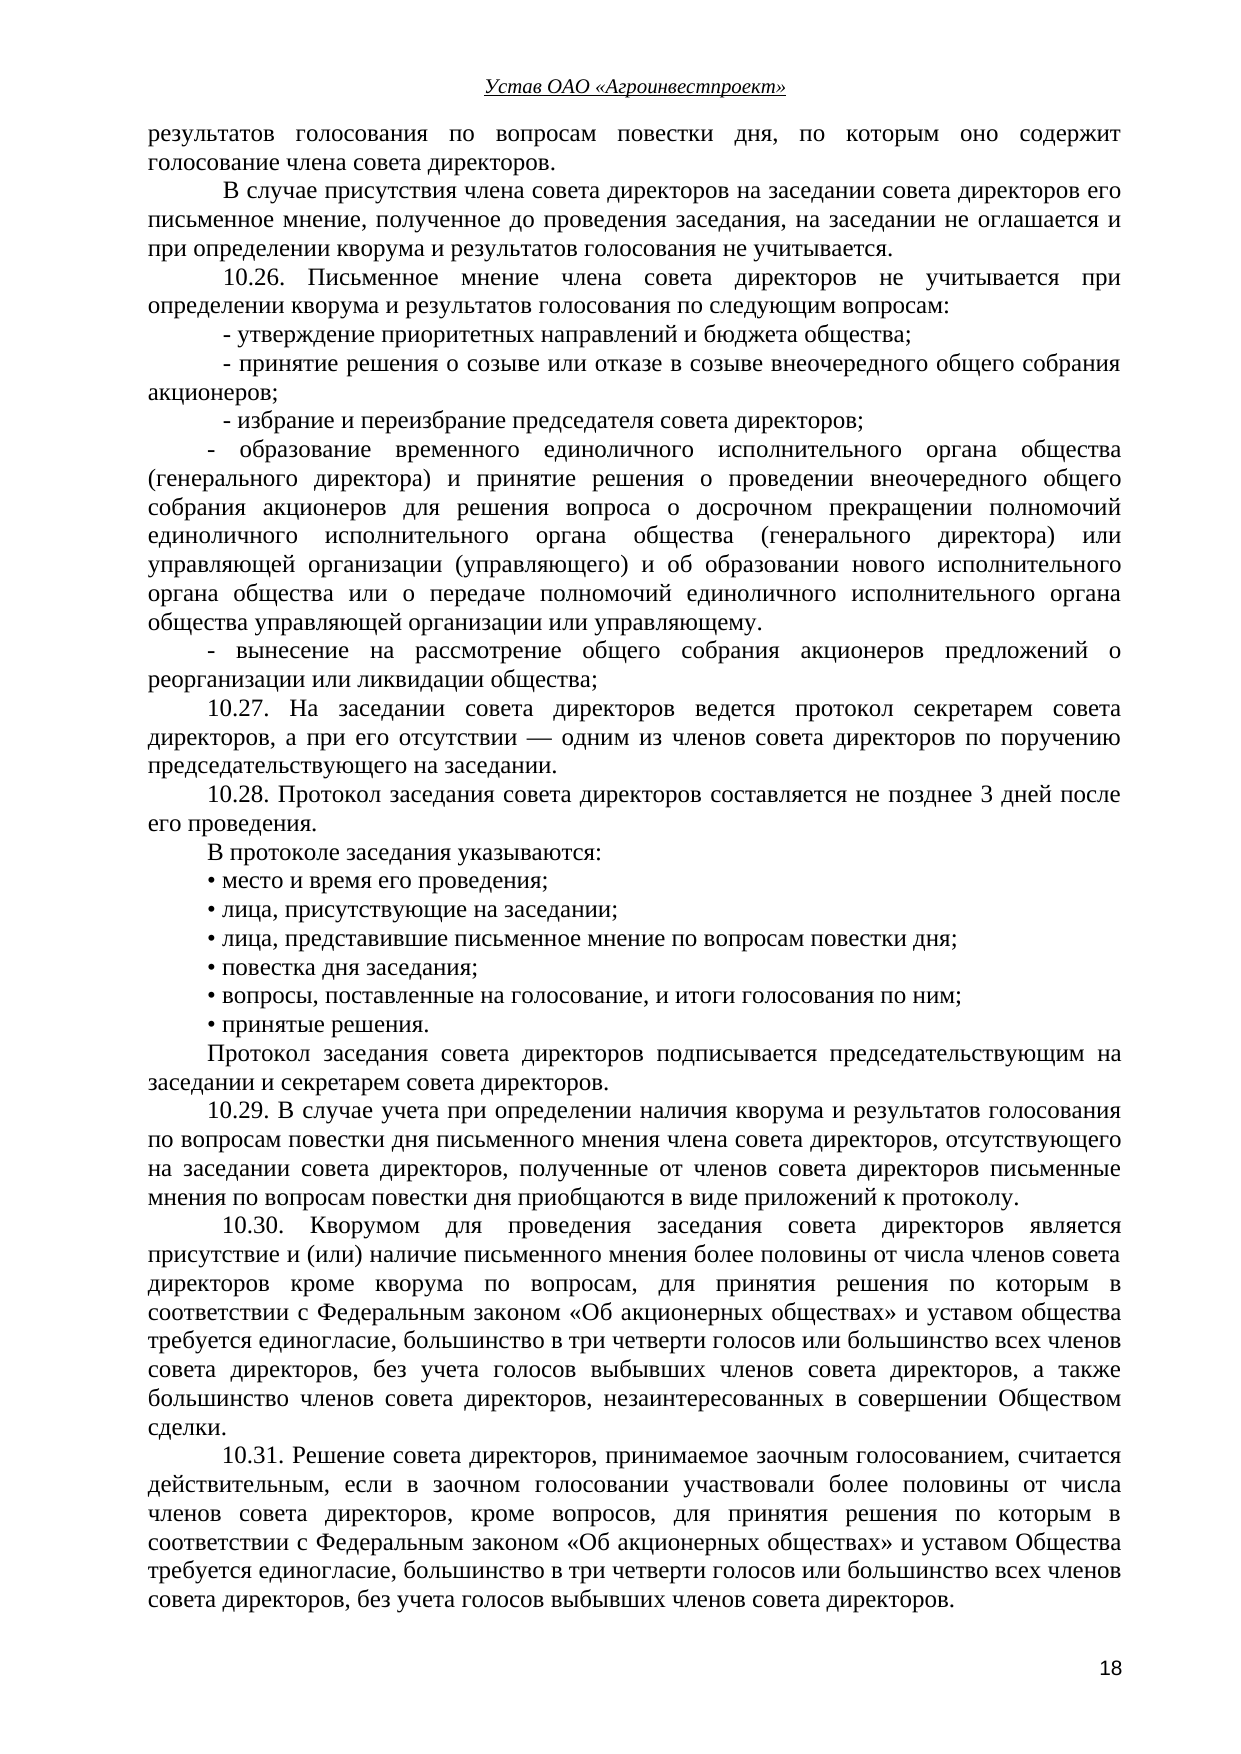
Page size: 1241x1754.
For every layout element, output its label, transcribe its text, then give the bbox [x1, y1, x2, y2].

text • лица, присутствующие на заседании; [148, 894, 1122, 923]
text • принятые решения. [148, 1009, 1122, 1038]
text - избрание и переизбрание председателя совета директоров; [148, 406, 1122, 434]
text • повестка дня заседания; [148, 952, 1122, 981]
text - утверждение приоритетных направлений и бюджета общества; [148, 319, 1122, 348]
text • вопросы, поставленные на голосование, и итоги голосования по ним; [148, 981, 1122, 1009]
text В случае присутствия члена совета директоров на заседании совета директоров его письменное мнение, полученное до проведения заседания, на заседании не оглашается и при определении кворума и результатов голосования не учитывается. [148, 176, 1122, 262]
text В протоколе заседания указываются: [148, 837, 1122, 866]
text • место и время его проведения; [148, 866, 1122, 894]
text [148, 118, 1122, 176]
text 10.26. Письменное мнение члена совета директоров не учитывается при определении кворума и результатов голосования по следующим вопросам: [148, 262, 1122, 319]
text 10.30. Кворумом для проведения заседания совета директоров является присутствие и (или) наличие письменного мнения более половины от числа членов совета директоров кроме кворума по вопросам, для принятия решения по которым в соответствии с Федеральным законом «Об акционерных обществах» и уставом общества требуется единогласие, большинство в три четверти голосов или большинство всех членов совета директоров, без учета голосов выбывших членов совета директоров, а также большинство членов совета директоров, незаинтересованных в совершении Обществом сделки. [148, 1211, 1122, 1441]
text 10.27. На заседании совета директоров ведется протокол секретарем совета директоров, а при его отсутствии — одним из членов совета директоров по поручению председательствующего на заседании. [148, 693, 1122, 779]
text - образование временного единоличного исполнительного органа общества (генерального директора) и принятие решения о проведении внеочередного общего собрания акционеров для решения вопроса о досрочном прекращении полномочий единоличного исполнительного органа общества (генерального директора) или управляющей организации (управляющего) и об образовании нового исполнительного органа общества или о передаче полномочий единоличного исполнительного органа общества управляющей организации или управляющему. [148, 434, 1122, 636]
text • лица, представившие письменное мнение по вопросам повестки дня; [148, 923, 1122, 952]
text - принятие решения о созыве или отказе в созыве внеочередного общего собрания акционеров; [148, 348, 1122, 406]
text 10.29. В случае учета при определении наличия кворума и результатов голосования по вопросам повестки дня письменного мнения члена совета директоров, отсутствующего на заседании совета директоров, полученные от членов совета директоров письменные мнения по вопросам повестки дня приобщаются в виде приложений к протоколу. [148, 1096, 1122, 1211]
text Протокол заседания совета директоров подписывается председательствующим на заседании и секретарем совета директоров. [148, 1038, 1122, 1096]
text 10.31. Решение совета директоров, принимаемое заочным голосованием, считается действительным, если в заочном голосовании участвовали более половины от числа членов совета директоров, кроме вопросов, для принятия решения по которым в соответствии с Федеральным законом «Об акционерных обществах» и уставом Общества требуется единогласие, большинство в три четверти голосов или большинство всех членов совета директоров, без учета голосов выбывших членов совета директоров. [148, 1441, 1122, 1613]
text 10.28. Протокол заседания совета директоров составляется не позднее 3 дней после его проведения. [148, 779, 1122, 837]
text - вынесение на рассмотрение общего собрания акционеров предложений о реорганизации или ликвидации общества; [148, 636, 1122, 693]
